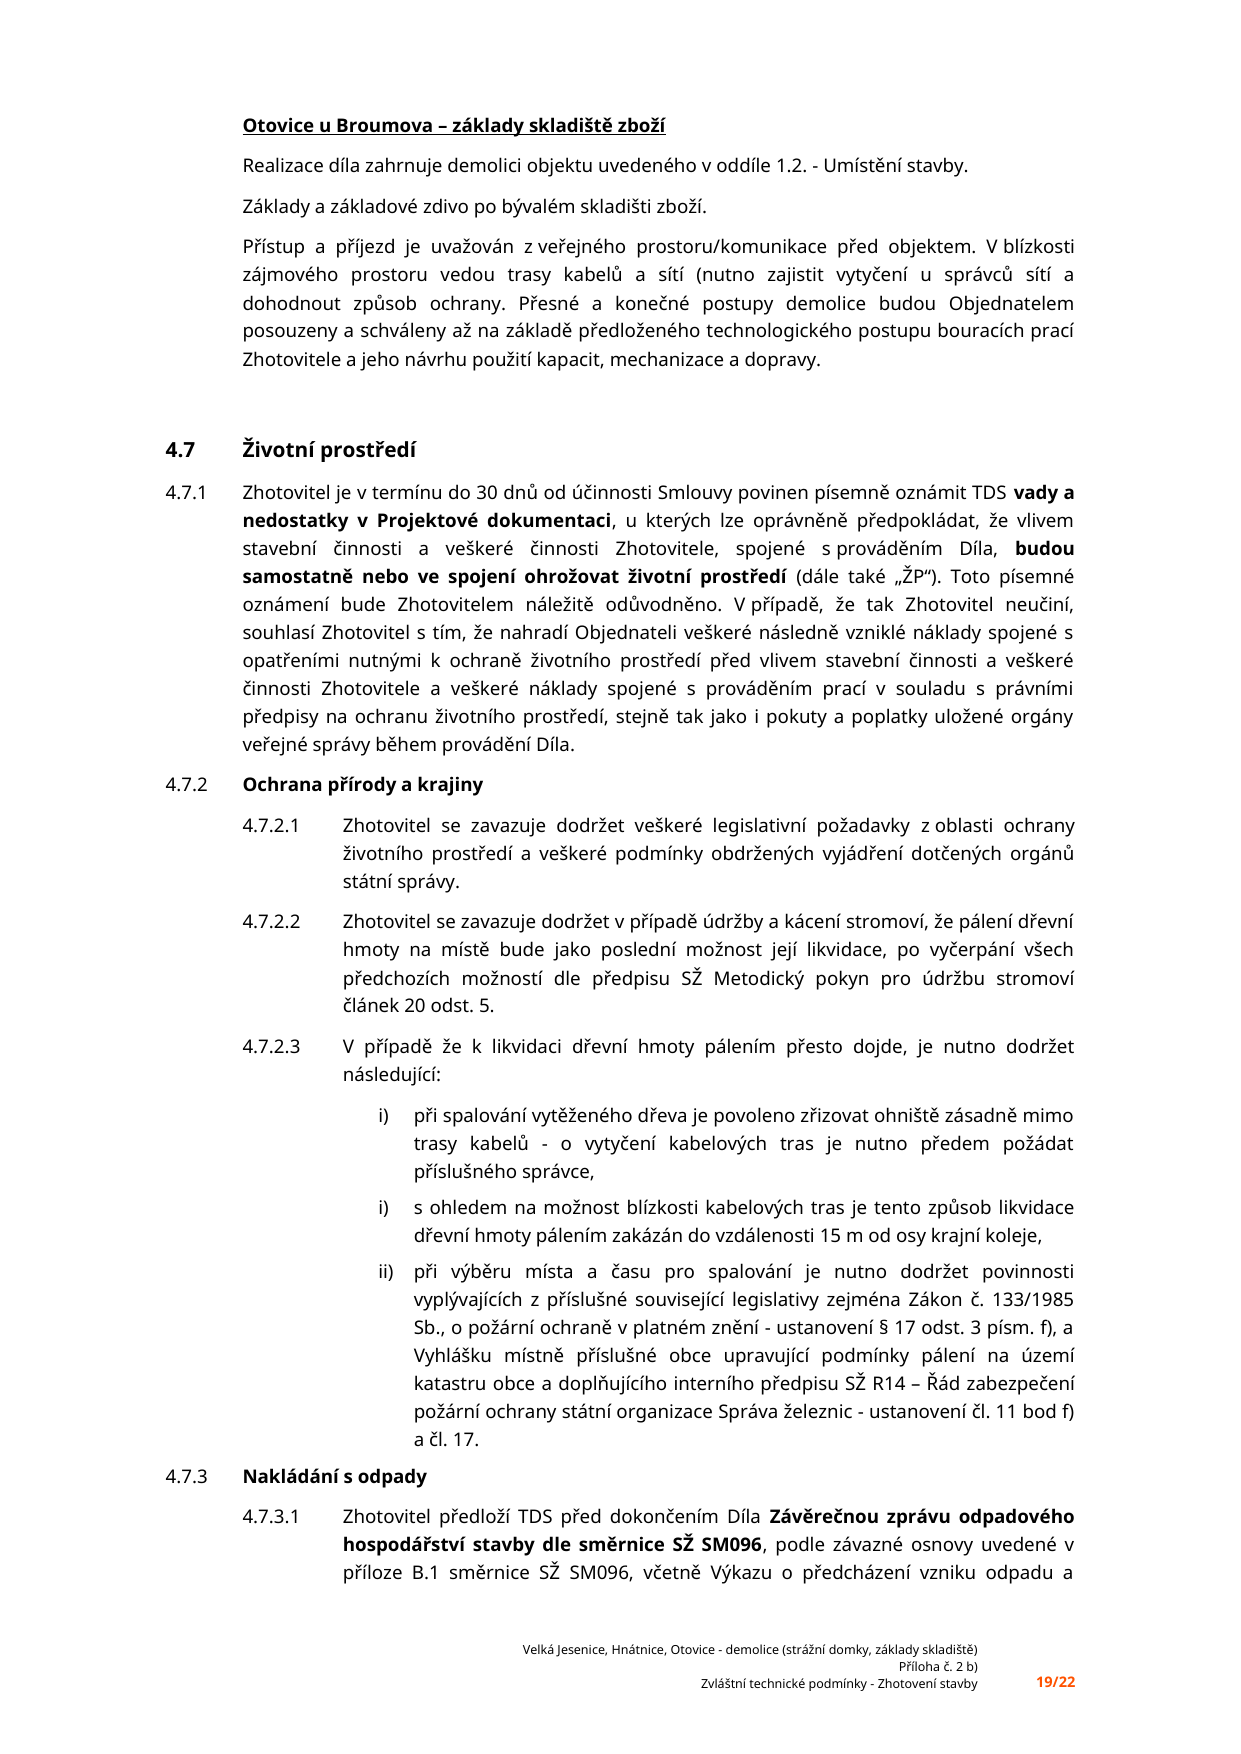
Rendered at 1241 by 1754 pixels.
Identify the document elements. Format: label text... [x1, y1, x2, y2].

list Zhotovitel se zavazuje dodržet v případě údržby a kácení stromoví, že pálení dřevní hmoty na místě bude jako poslední možnost její likvidace, po vyčerpání všech předchozích možností dle předpisu SŽ Metodický pokyn pro údržbu stromoví článek 20 odst. 5. [242, 909, 1075, 1018]
list Základy a základové zdivo po bývalém skladišti zboží. [242, 193, 1075, 219]
list Přístup a příjezd je uvažován z veřejného prostoru/komunikace před objektem. V blízkosti zájmového prostoru vedou trasy kabelů a sítí (nutno zajistit vytyčení u správců sítí a dohodnout způsob ochrany. Přesné a konečné postupy demolice budou Objednatelem posouzeny a schváleny až na základě předloženého technologického postupu bouracích prací Zhotovitele a jeho návrhu použití kapacit, mechanizace a dopravy. [242, 234, 1075, 371]
list Nakládání s odpady [165, 1463, 1075, 1489]
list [242, 1504, 1075, 1585]
list Ochrana přírody a krajiny [165, 772, 1075, 797]
list s ohledem na možnost blízkosti kabelových tras je tento způsob likvidace dřevní hmoty pálením zakázán do vzdálenosti 15 m od osy krajní koleje, [378, 1194, 1075, 1248]
list Životní prostředí [165, 435, 1075, 464]
list Otovice u Broumova – základy skladiště zboží [242, 112, 1075, 138]
list při spalování vytěženého dřeva je povoleno zřizovat ohniště zásadně mimo trasy kabelů - o vytyčení kabelových tras je nutno předem požádat příslušného správce, [378, 1102, 1075, 1183]
list Realizace díla zahrnuje demolici objektu uvedeného v oddíle 1.2. - Umístění stavby. [242, 153, 1075, 178]
list při výběru místa a času pro spalování je nutno dodržet povinnosti vyplývajících z příslušné související legislativy zejména Zákon č. 133/1985 Sb., o požární ochraně v platném znění - ustanovení § 17 odst. 3 písm. f), a Vyhlášku místně příslušné obce upravující podmínky pálení na území katastru obce a doplňujícího interního předpisu SŽ R14 – Řád zabezpečení požární ochrany státní organizace Správa železnic - ustanovení čl. 11 bod f) a čl. 17. [378, 1259, 1075, 1452]
text Zhotovitel je v termínu do 30 dnů od účinnosti Smlouvy povinen písemně oznámit TDS vady a nedostatky v Projektové dokumentaci, u kterých lze oprávněně předpokládat, že vlivem stavební činnosti a veškeré činnosti Zhotovitele, spojené s prováděním Díla, budou samostatně nebo ve spojení ohrožovat životní prostředí (dále také „ŽP“). Toto písemné oznámení bude Zhotovitelem náležitě odůvodněno. V případě, že tak Zhotovitel neučiní, souhlasí Zhotovitel s tím, že nahradí Objednateli veškeré následně vzniklé náklady spojené s opatřeními nutnými k ochraně životního prostředí před vlivem stavební činnosti a veškeré činnosti Zhotovitele a veškeré náklady spojené s prováděním prací v souladu s právními předpisy na ochranu životního prostředí, stejně tak jako i pokuty a poplatky uložené orgány veřejné správy během provádění Díla. [165, 479, 1075, 757]
list Zhotovitel se zavazuje dodržet veškeré legislativní požadavky z oblasti ochrany životního prostředí a veškeré podmínky obdržených vyjádření dotčených orgánů státní správy. [242, 812, 1075, 894]
list V případě že k likvidaci dřevní hmoty pálením přesto dojde, je nutno dodržet následující: [242, 1033, 1075, 1087]
